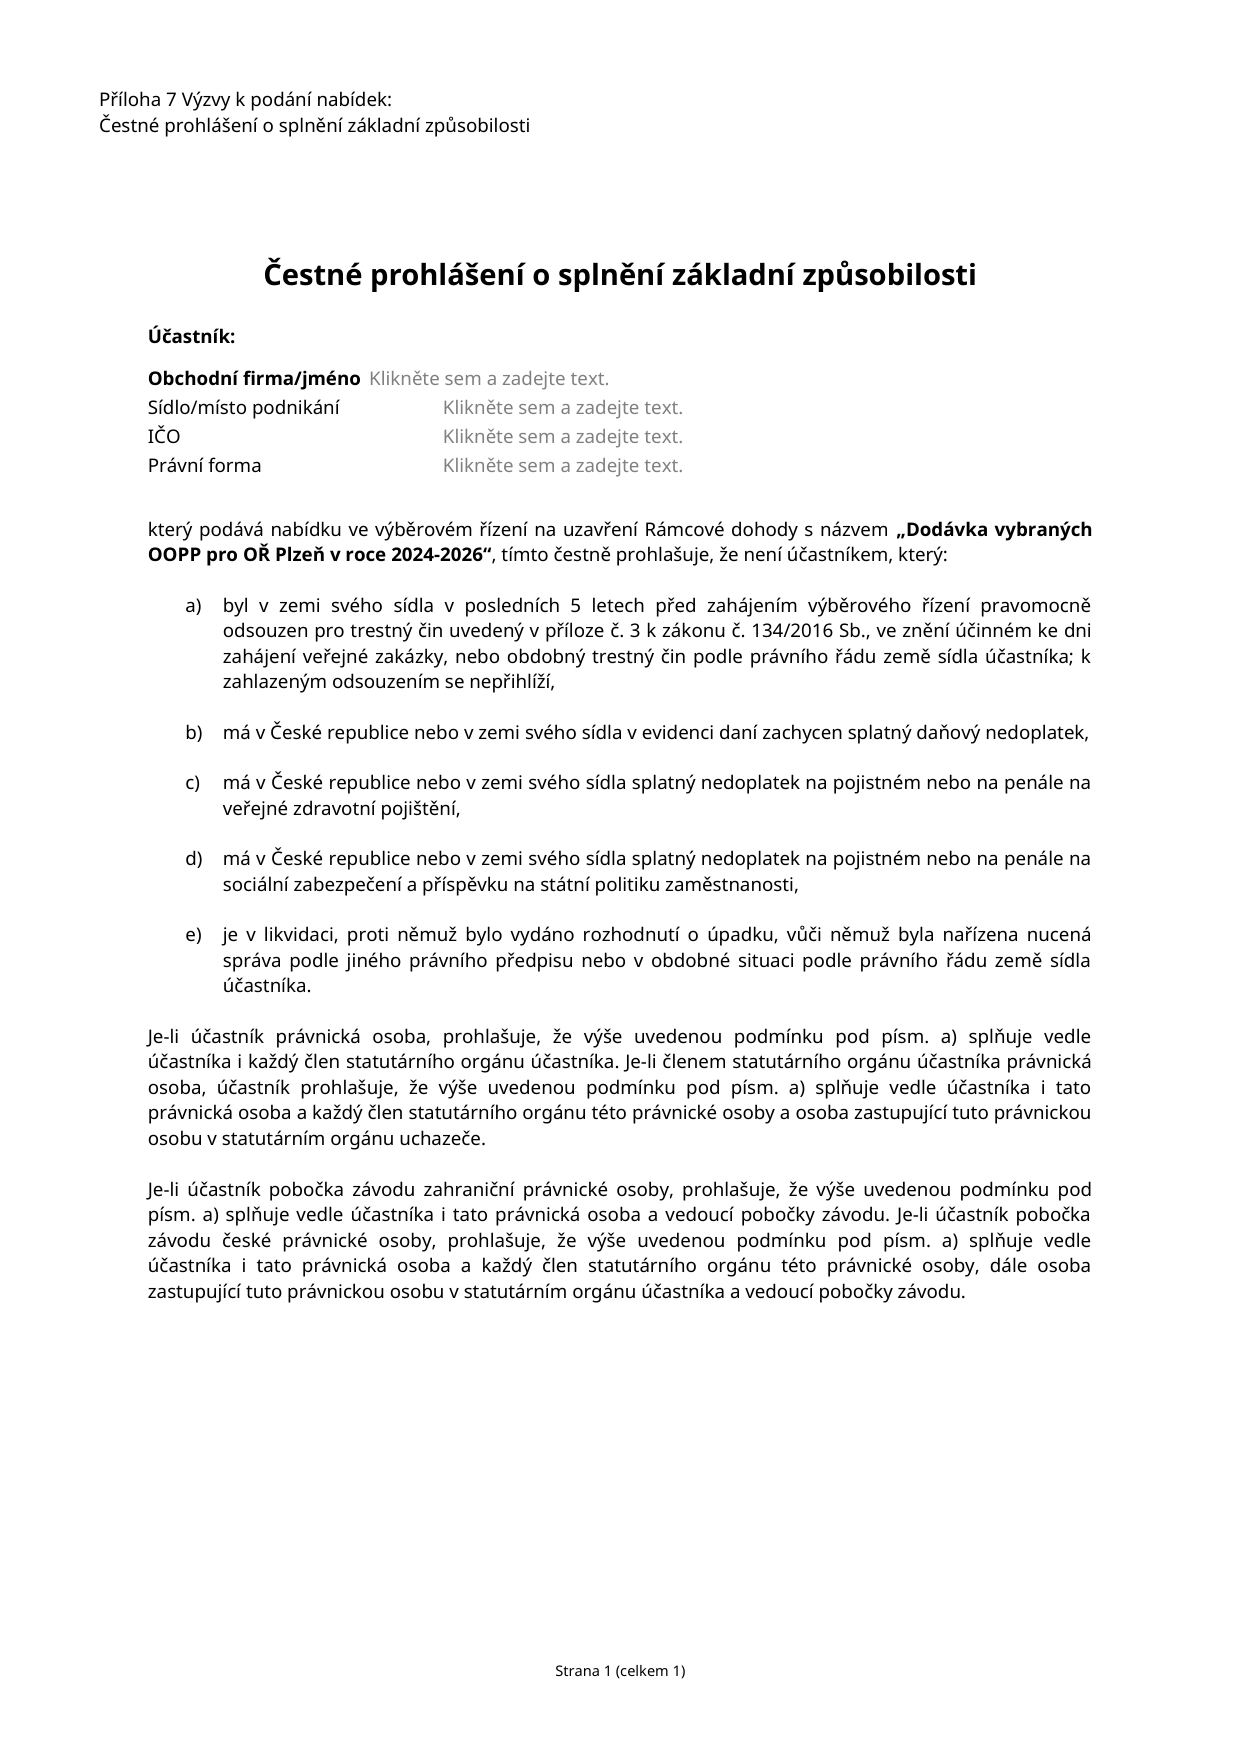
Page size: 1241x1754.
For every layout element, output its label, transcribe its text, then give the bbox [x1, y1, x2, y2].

list byl v zemi svého sídla v posledních 5 letech před zahájením výběrového řízení pravomocně odsouzen pro trestný čin uvedený v příloze č. 3 k zákonu č. 134/2016 Sb., ve znění účinném ke dni zahájení veřejné zakázky, nebo obdobný trestný čin podle právního řádu země sídla účastníka; k zahlazeným odsouzením se nepřihlíží, [185, 592, 1093, 694]
list má v České republice nebo v zemi svého sídla splatný nedoplatek na pojistném nebo na penále na sociální zabezpečení a příspěvku na státní politiku zaměstnanosti, [185, 846, 1093, 897]
text Je-li účastník pobočka závodu zahraniční právnické osoby, prohlašuje, že výše uvedenou podmínku pod písm. a) splňuje vedle účastníka i tato právnická osoba a vedoucí pobočky závodu. Je-li účastník pobočka závodu české právnické osoby, prohlašuje, že výše uvedenou podmínku pod písm. a) splňuje vedle účastníka i tato právnická osoba a každý člen statutárního orgánu této právnické osoby, dále osoba zastupující tuto právnickou osobu v statutárním orgánu účastníka a vedoucí pobočky závodu. [148, 1176, 1093, 1304]
text který podává nabídku ve výběrovém řízení na uzavření Rámcové dohody s názvem „Dodávka vybraných OOPP pro OŘ Plzeň v roce 2024-2026“, tímto čestně prohlašuje, že není účastníkem, který: [148, 516, 1093, 567]
title Čestné prohlášení o splnění základní způsobilosti [148, 254, 1093, 293]
text Účastník: [148, 318, 1093, 349]
list má v České republice nebo v zemi svého sídla splatný nedoplatek na pojistném nebo na penále na veřejné zdravotní pojištění, [185, 769, 1093, 821]
text Právní forma [148, 449, 1093, 478]
list je v likvidaci, proti němuž bylo vydáno rozhodnutí o úpadku, vůči němuž byla nařízena nucená správa podle jiného právního předpisu nebo v obdobné situaci podle právního řádu země sídla účastníka. [185, 922, 1093, 998]
text IČO [148, 420, 1093, 449]
text Je-li účastník právnická osoba, prohlašuje, že výše uvedenou podmínku pod písm. a) splňuje vedle účastníka i každý člen statutárního orgánu účastníka. Je-li členem statutárního orgánu účastníka právnická osoba, účastník prohlašuje, že výše uvedenou podmínku pod písm. a) splňuje vedle účastníka i tato právnická osoba a každý člen statutárního orgánu této právnické osoby a osoba zastupující tuto právnickou osobu v statutárním orgánu uchazeče. [148, 1023, 1093, 1151]
text Sídlo/místo podnikání [148, 391, 1093, 420]
text Obchodní firma/jméno [148, 362, 1093, 391]
list má v České republice nebo v zemi svého sídla v evidenci daní zachycen splatný daňový nedoplatek, [185, 719, 1093, 744]
